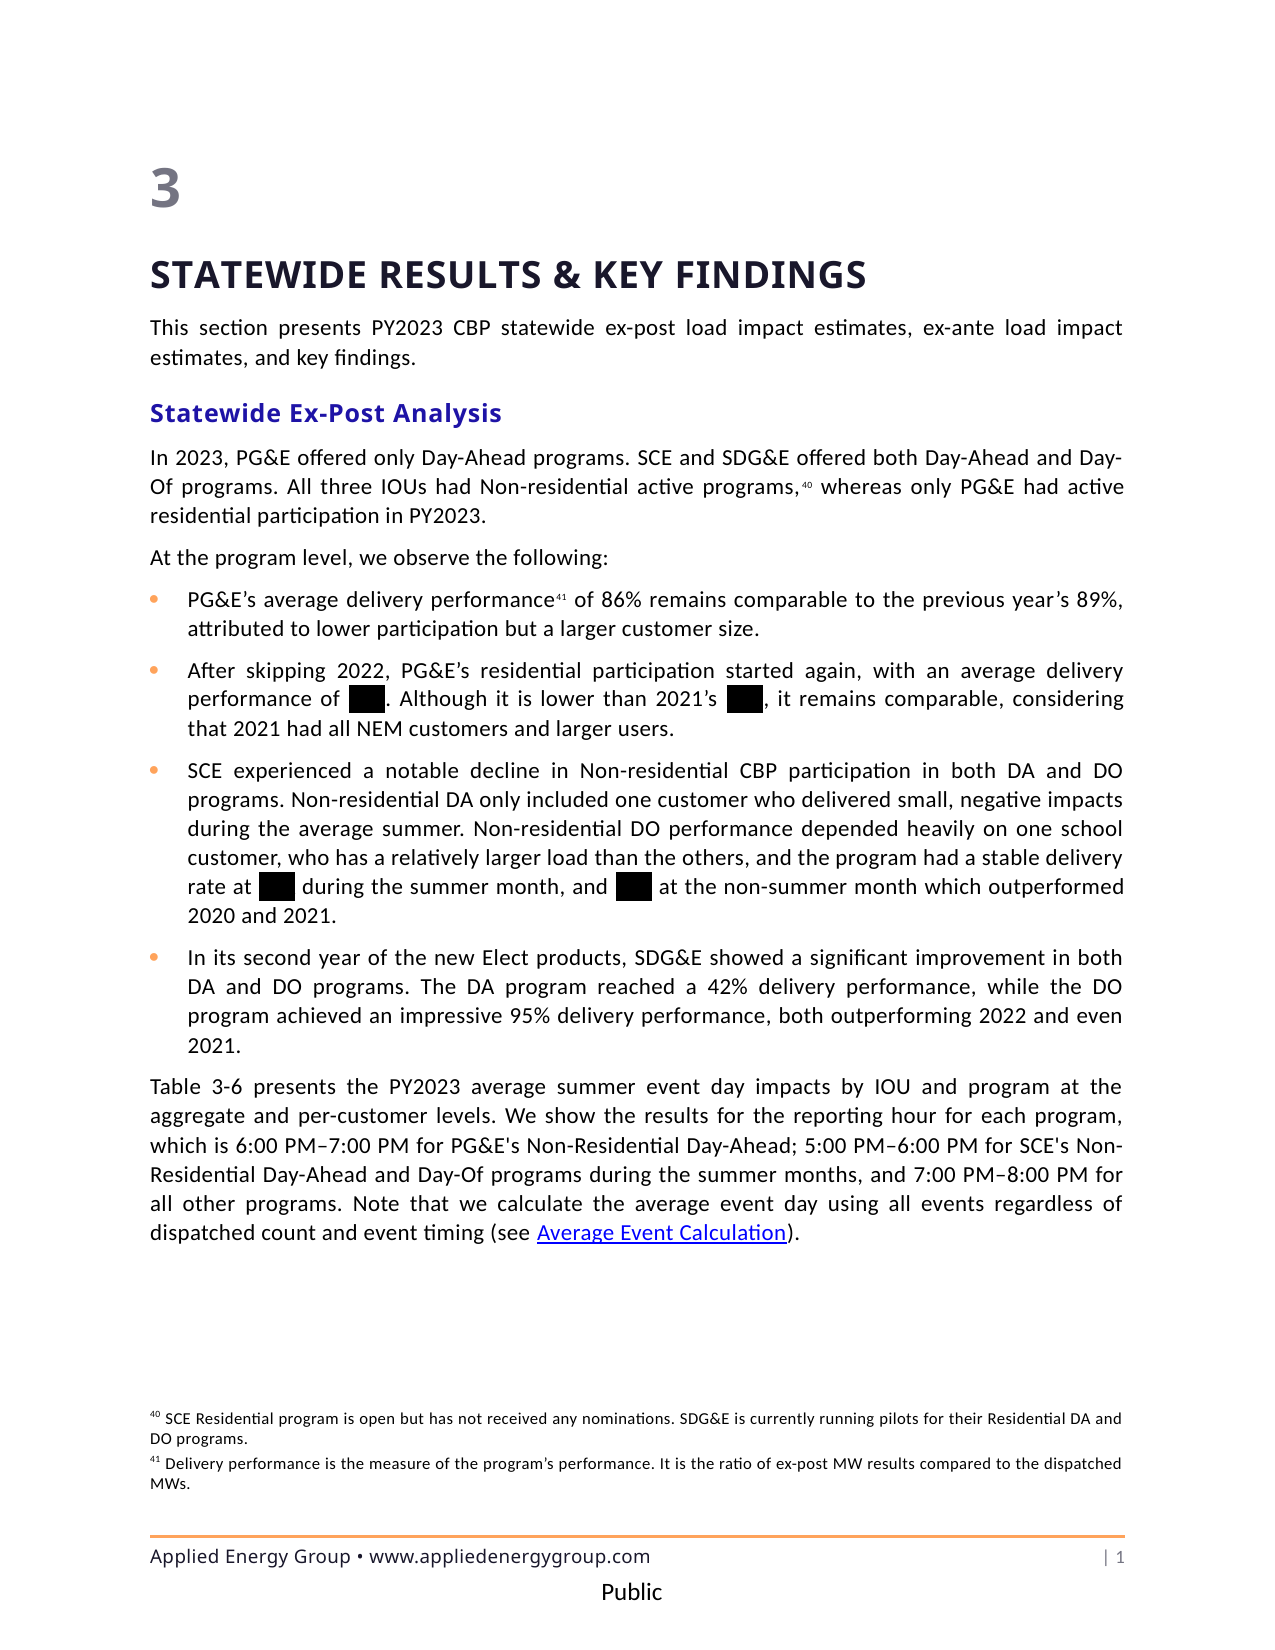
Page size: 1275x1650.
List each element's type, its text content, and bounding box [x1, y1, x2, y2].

title Statewide Results & Key Findings [150, 249, 1125, 300]
text presents the PY2023 average summer event day impacts by IOU and program at the aggregate and per-customer levels. We show the results for the reporting hour for each program, which is 6:00 PM–7:00 PM for PG&E's Non-Residential Day-Ahead; 5:00 PM–6:00 PM for SCE's Non-Residential Day-Ahead and Day-Of programs during the summer months, and 7:00 PM–8:00 PM for all other programs. Note that we calculate the average event day using all events regardless of dispatched count and event timing (see Average Event Calculation). [150, 1071, 1125, 1246]
text This section presents PY2023 CBP statewide ex-post load impact estimates, ex-ante load impact estimates, and key findings. [150, 312, 1125, 371]
list PG&E’s average delivery performance of 86% remains comparable to the previous year’s 89%, attributed to lower participation but a larger customer size. [150, 584, 1125, 642]
list In its second year of the new Elect products, SDG&E showed a significant improvement in both DA and DO programs. The DA program reached a 42% delivery performance, while the DO program achieved an impressive 95% delivery performance, both outperforming 2022 and even 2021. [150, 942, 1125, 1059]
text At the program level, we observe the following: [150, 542, 1125, 571]
list After skipping 2022, PG&E’s residential participation started again, with an average delivery performance of XXX. Although it is lower than 2021’s XXX, it remains comparable, considering that 2021 had all NEM customers and larger users. [150, 655, 1125, 742]
text In 2023, PG&E offered only Day-Ahead programs. SCE and SDG&E offered both Day-Ahead and Day-Of programs. All three IOUs had Non-residential active programs, whereas only PG&E had active residential participation in PY2023. [150, 442, 1125, 530]
list SCE experienced a notable decline in Non-residential CBP participation in both DA and DO programs. Non-residential DA only included one customer who delivered small, negative impacts during the average summer. Non-residential DO performance depended heavily on one school customer, who has a relatively larger load than the others, and the program had a stable delivery rate at XXX during the summer month, and XXX at the non-summer month which outperformed 2020 and 2021. [150, 755, 1125, 930]
subtitle Statewide Ex-Post Analysis [150, 396, 1125, 430]
